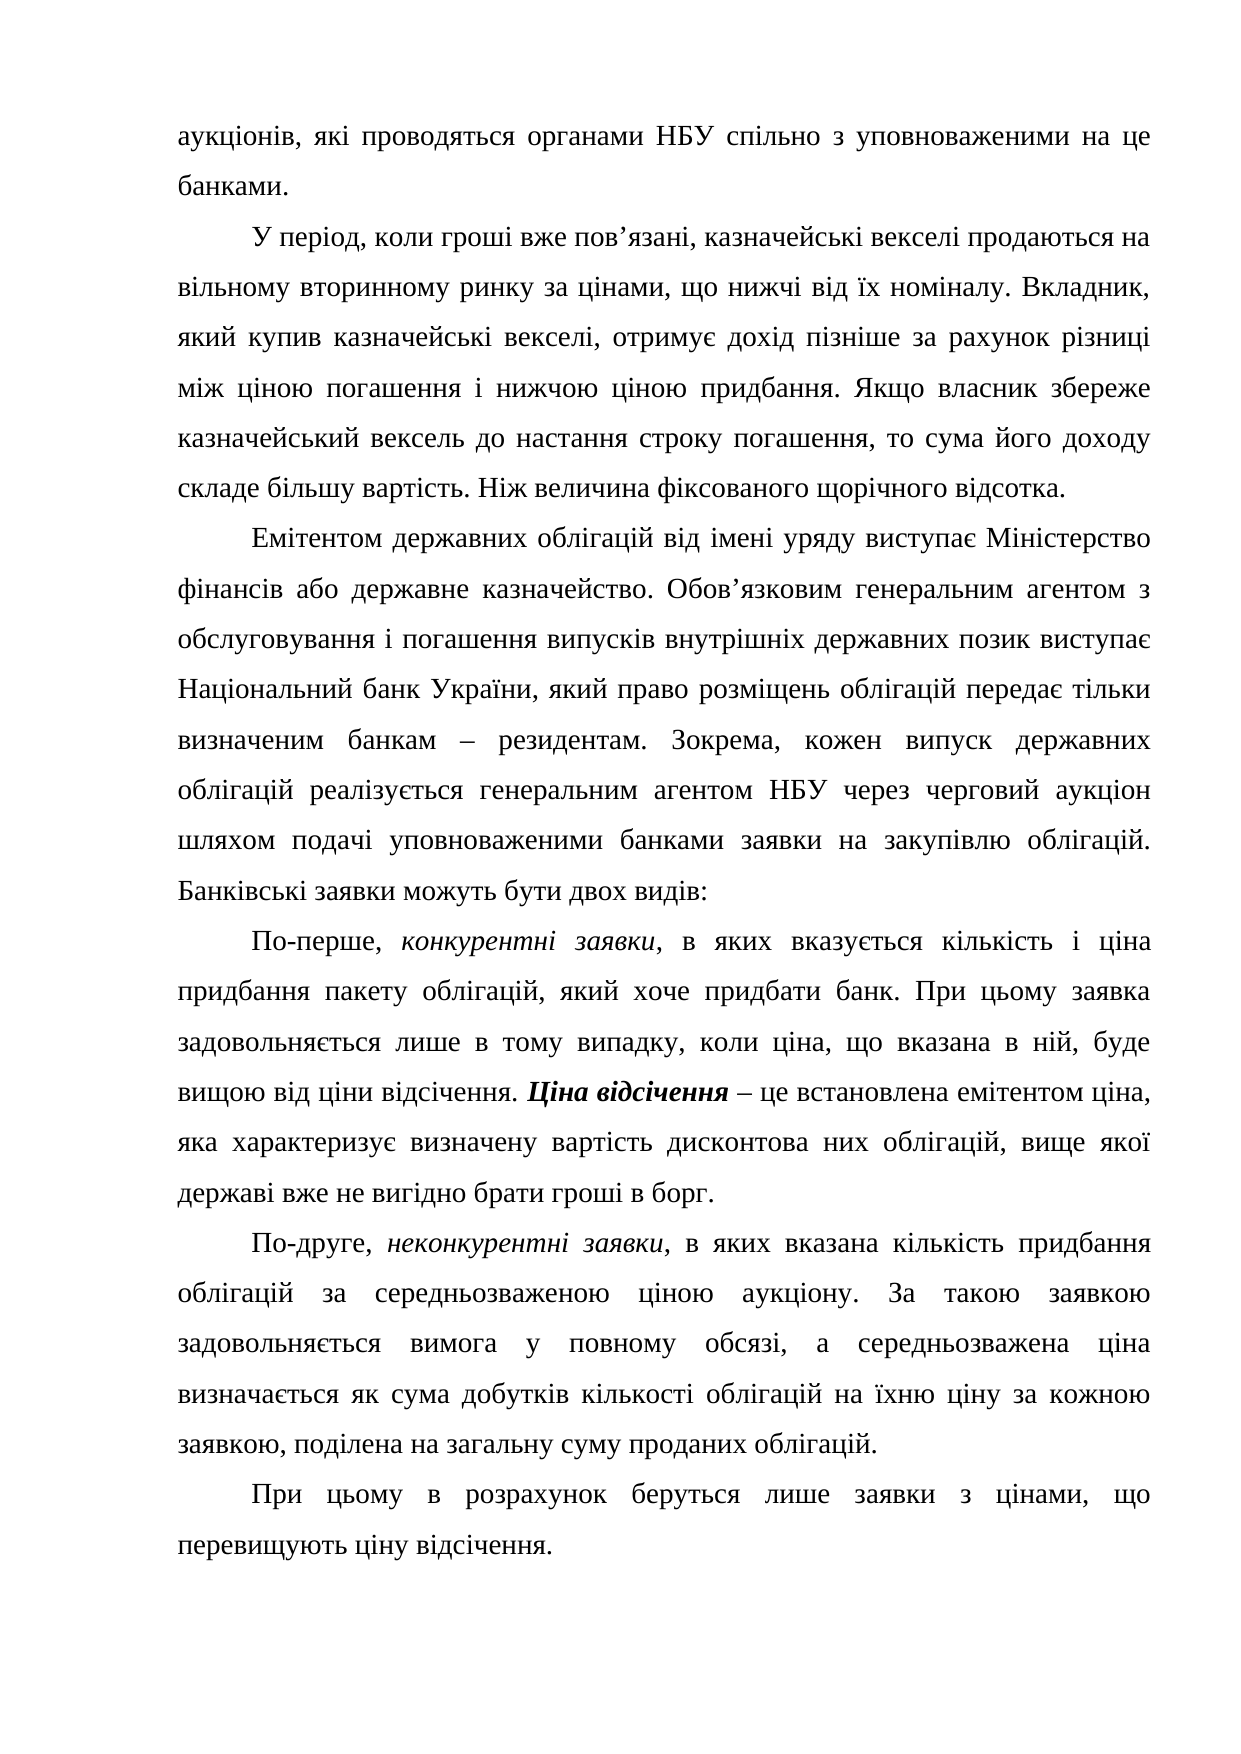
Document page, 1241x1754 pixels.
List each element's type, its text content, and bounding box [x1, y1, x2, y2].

text У період, коли гроші вже пов’язані, казначейські векселі продаються на вільному вторинному ринку за цінами, що нижчі від їх номіналу. Вкладник, який купив казначейські векселі, отримує дохід пізніше за рахунок різниці між ціною погашення і нижчою ціною придбання. Якщо власник збереже казначейський вексель до настання строку погашення, то сума його доходу складе більшу вартість. Ніж величина фіксованого щорічного відсотка. [177, 219, 1152, 504]
text При цьому в розрахунок беруться лише заявки з цінами, що перевищують ціну відсічення. [177, 1477, 1152, 1560]
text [177, 118, 1152, 202]
text Емітентом державних облігацій від імені уряду виступає Міністерство фінансів або державне казначейство. Обов’язковим генеральним агентом з обслуговування і погашення випусків внутрішніх державних позик виступає Національний банк України, який право розміщень облігацій передає тільки визначеним банкам – резидентам. Зокрема, кожен випуск державних облігацій реалізується генеральним агентом НБУ через черговий аукціон шляхом подачі уповноваженими банками заявки на закупівлю облігацій. Банківські заявки можуть бути двох видів: [177, 521, 1152, 906]
text По-друге, неконкурентні заявки, в яких вказана кількість придбання облігацій за середньозваженою ціною аукціону. За такою заявкою задовольняється вимога у повному обсязі, а середньозважена ціна визначається як сума добутків кількості облігацій на їхню ціну за кожною заявкою, поділена на загальну суму проданих облігацій. [177, 1225, 1152, 1460]
text По-перше, конкурентні заявки, в яких вказується кількість і ціна придбання пакету облігацій, який хоче придбати банк. При цьому заявка задовольняється лише в тому випадку, коли ціна, що вказана в ній, буде вищою від ціни відсічення. Ціна відсічення – це встановлена емітентом ціна, яка характеризує визначену вартість дисконтова них облігацій, вище якої державі вже не вигідно брати гроші в борг. [177, 923, 1152, 1208]
